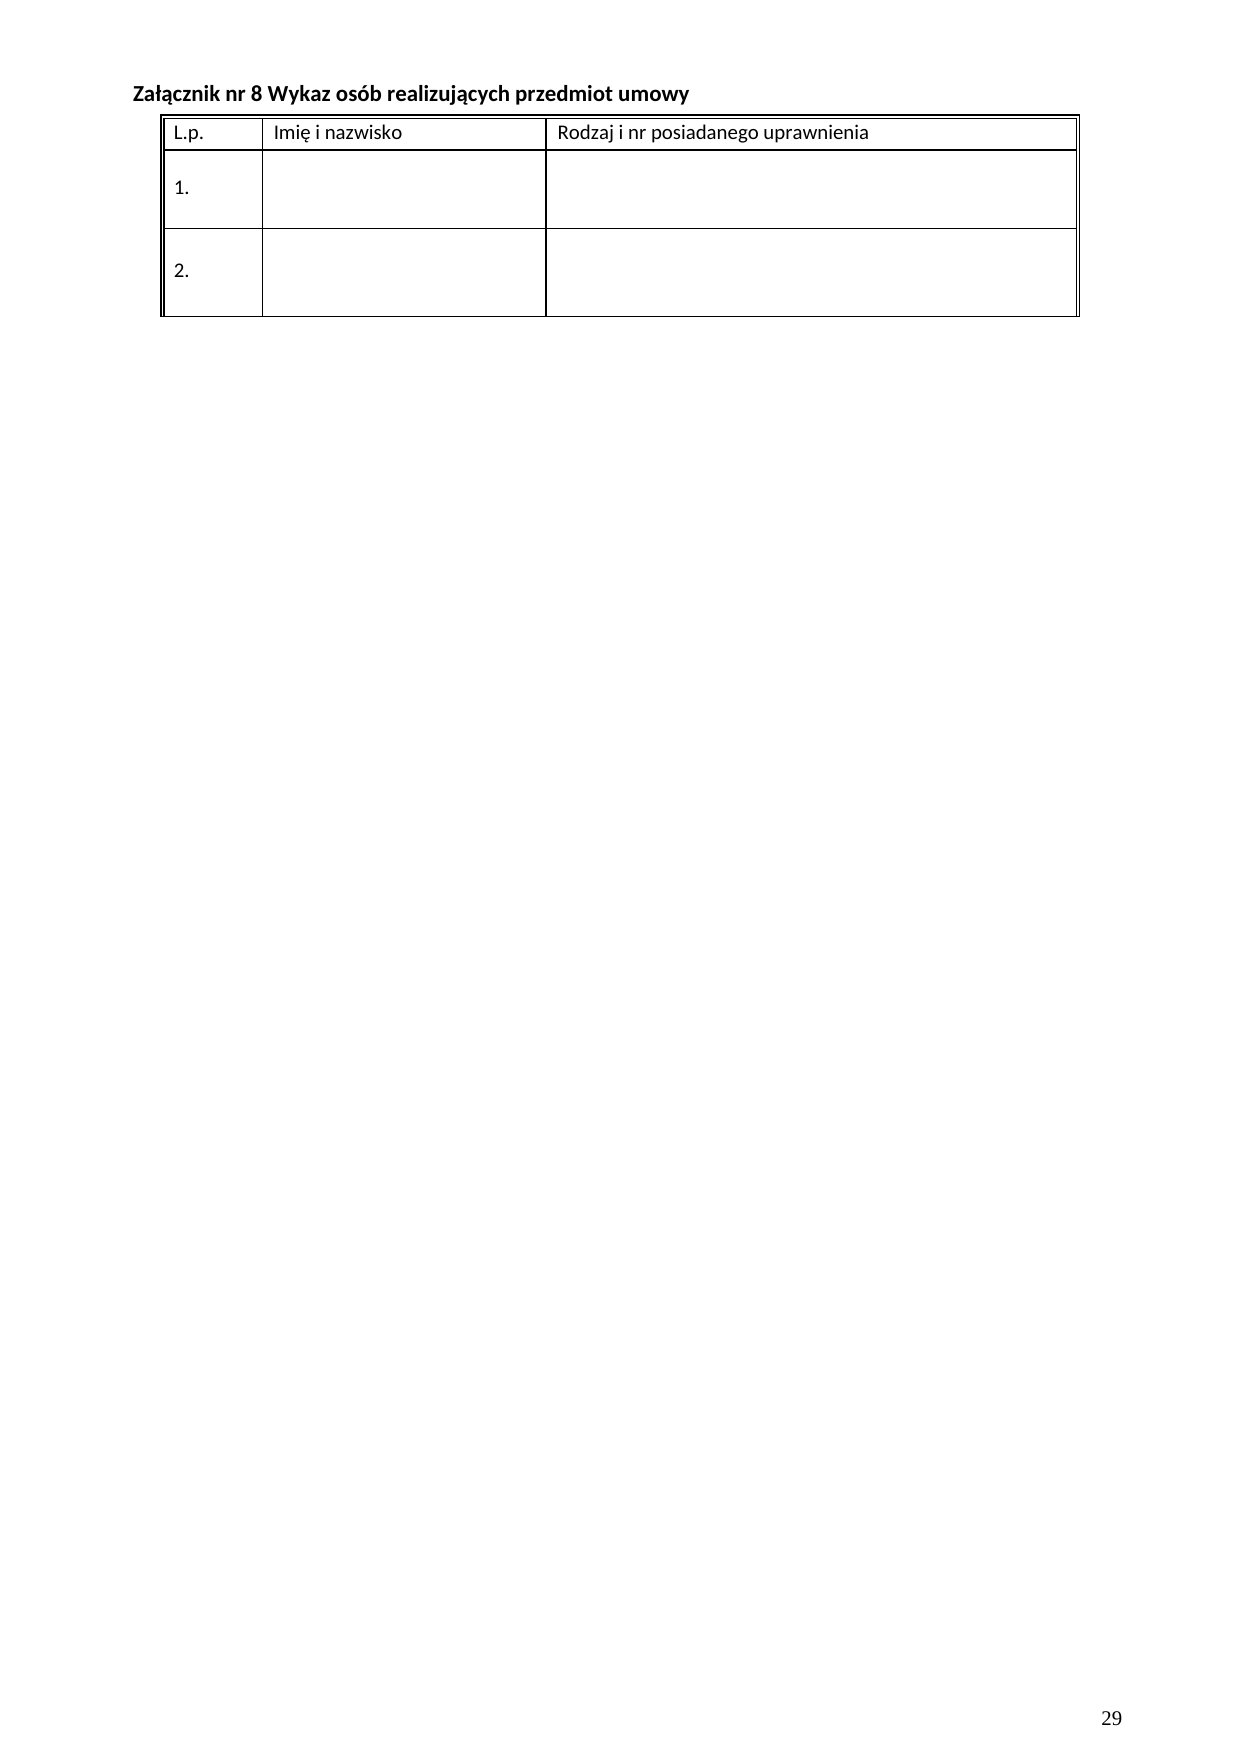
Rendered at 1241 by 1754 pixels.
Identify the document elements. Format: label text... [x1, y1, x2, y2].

subtitle Załącznik nr 8 Wykaz osób realizujących przedmiot umowy [133, 79, 1122, 107]
table_cell [547, 151, 1076, 227]
table_header Imię i nazwisko [263, 119, 545, 149]
table_cell 2. [165, 229, 262, 316]
table_cell [263, 229, 545, 316]
table_cell [263, 151, 545, 227]
table_header Rodzaj i nr posiadanego uprawnienia [547, 119, 1076, 149]
table_cell [547, 229, 1076, 316]
table_header L.p. [165, 119, 262, 149]
table_cell 1. [165, 151, 262, 227]
